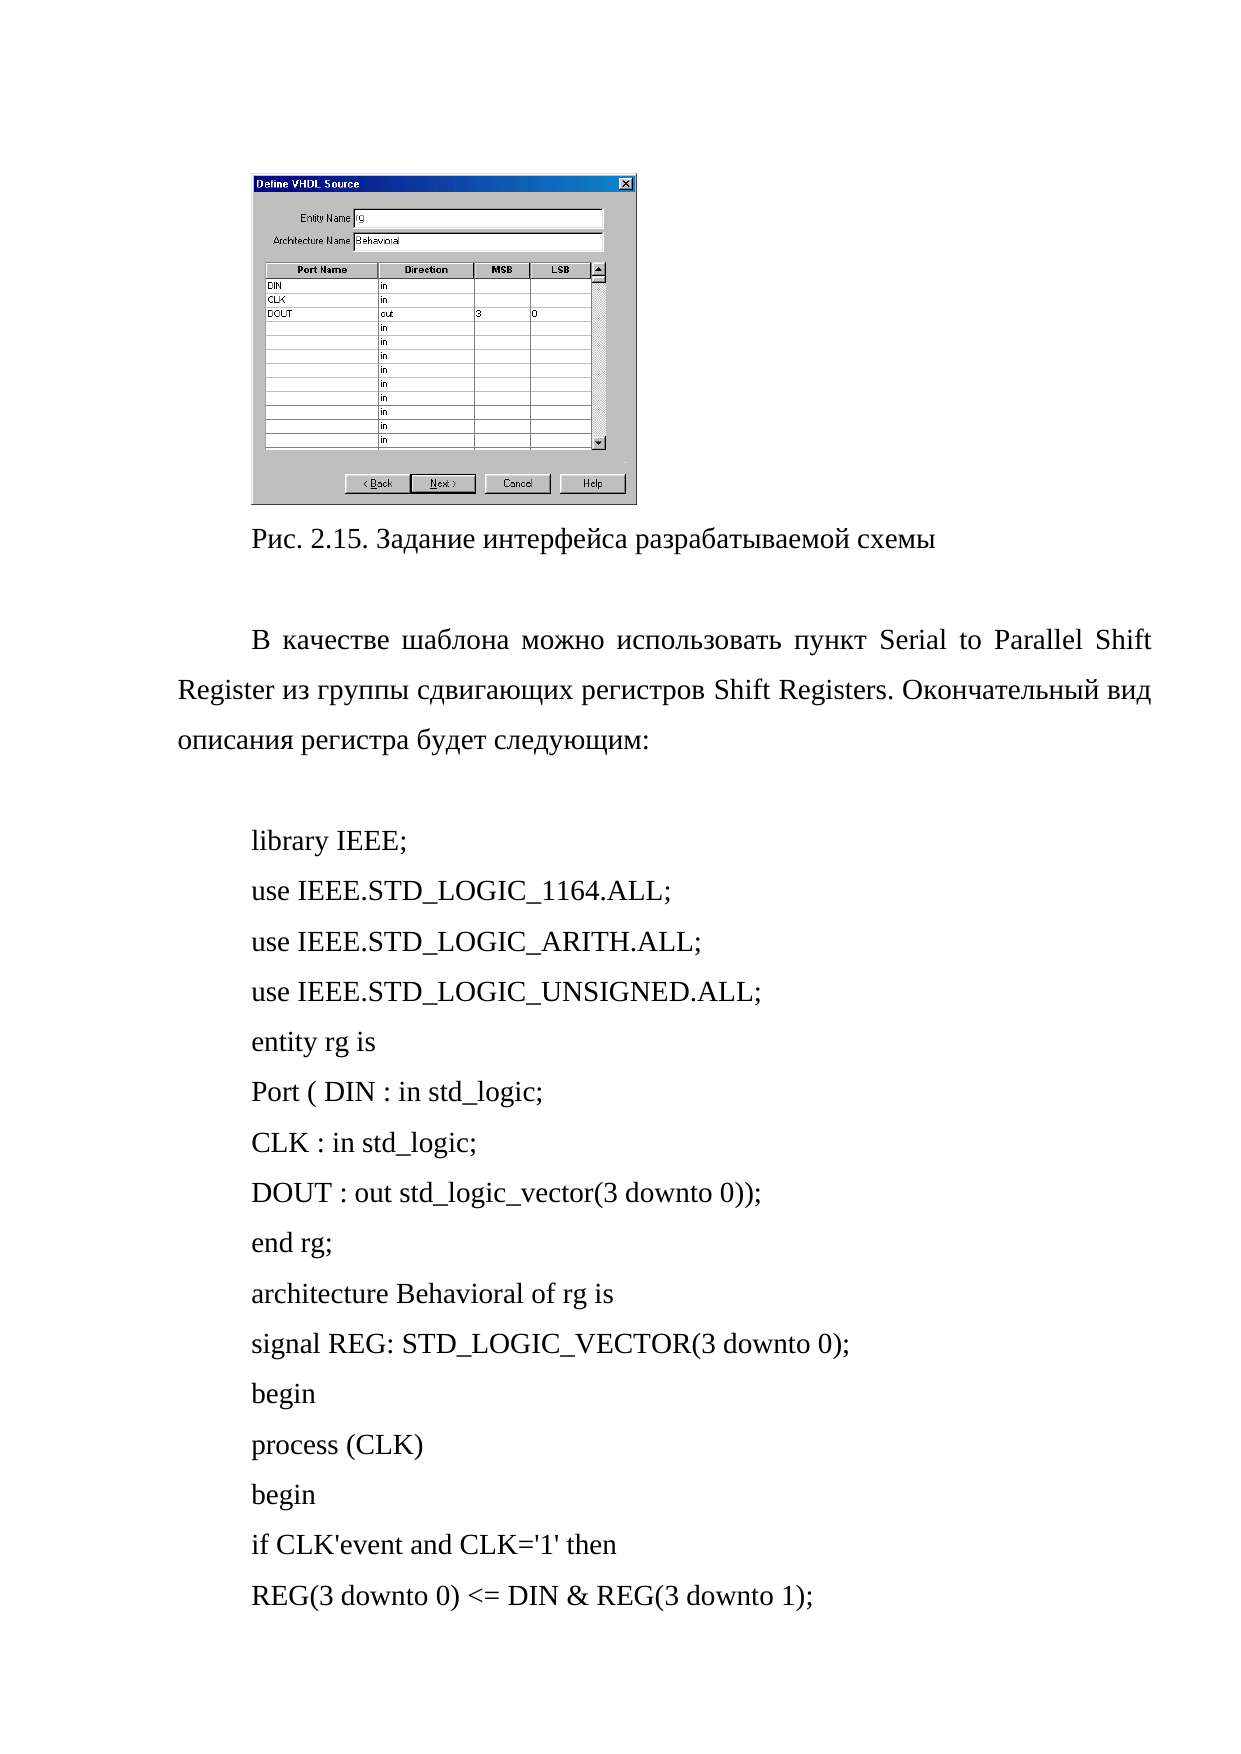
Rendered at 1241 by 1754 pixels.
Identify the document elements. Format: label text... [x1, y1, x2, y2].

text end rg; [177, 1226, 1152, 1259]
text begin [177, 1477, 1152, 1511]
text use IEEE.STD_LOGIC_UNSIGNED.ALL; [177, 974, 1152, 1007]
text use IEEE.STD_LOGIC_ARITH.ALL; [177, 924, 1152, 957]
text DOUT : out std_logic_vector(3 downto 0)); [177, 1175, 1152, 1209]
text begin [177, 1376, 1152, 1410]
text process (CLK) [177, 1427, 1152, 1460]
text entity rg is [177, 1024, 1152, 1058]
text В качестве шаблона можно использовать пункт Serial to Parallel Shift Register из группы сдвигающих регистров Shift Registers. Окончательный вид описания регистра будет следующим: [177, 622, 1152, 756]
text architecture Behavioral of rg is [177, 1276, 1152, 1309]
picture [251, 173, 637, 505]
text library IEEE; [177, 823, 1152, 857]
text REG(3 downto 0) <= DIN & REG(3 downto 1); [177, 1578, 1152, 1611]
text CLK : in std_logic; [177, 1125, 1152, 1158]
text use IEEE.STD_LOGIC_1164.ALL; [177, 873, 1152, 907]
text if CLK'event and CLK='1' then [177, 1527, 1152, 1561]
text Рис. 2.15. Задание интерфейса разрабатываемой схемы [177, 521, 1152, 555]
text signal REG: STD_LOGIC_VECTOR(3 downto 0); [177, 1326, 1152, 1360]
text Port ( DIN : in std_logic; [177, 1074, 1152, 1108]
